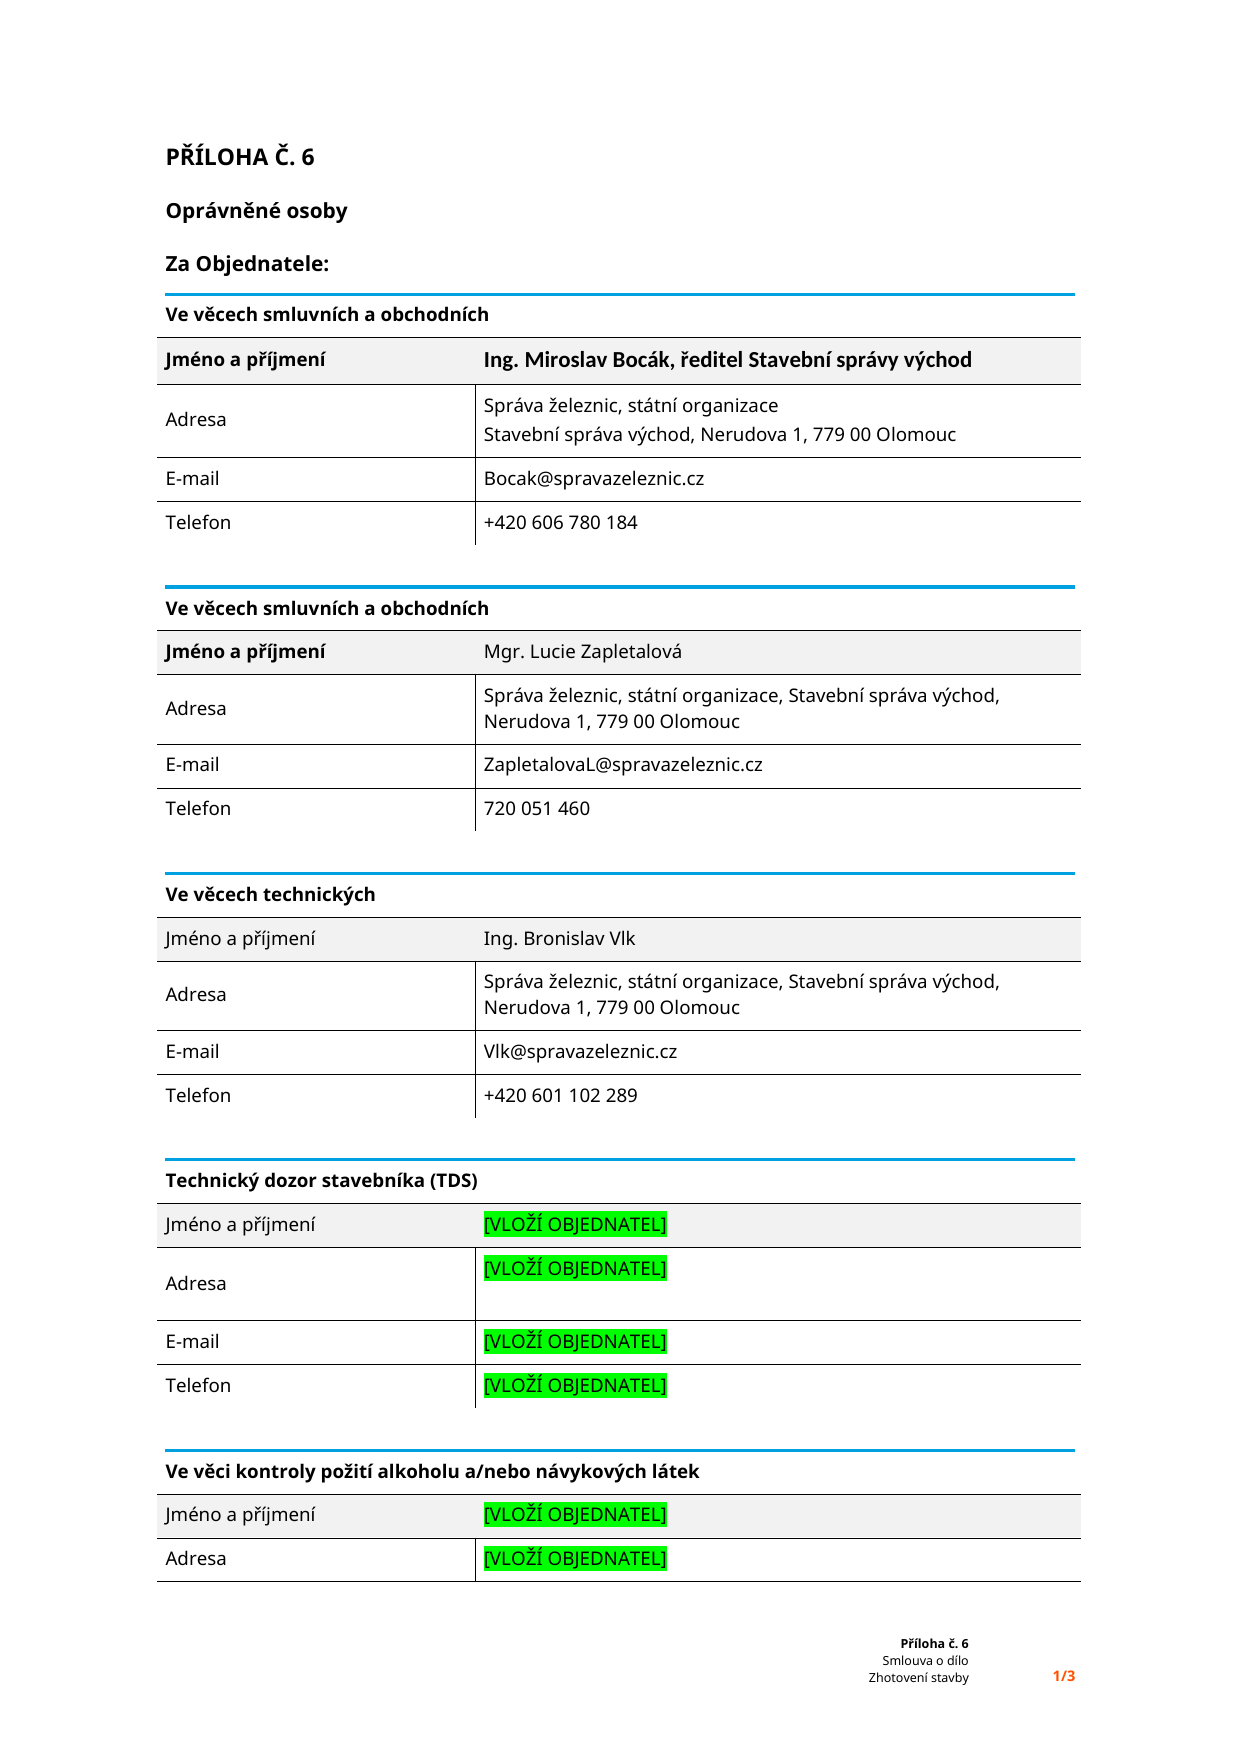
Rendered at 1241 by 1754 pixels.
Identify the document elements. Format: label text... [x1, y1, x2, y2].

table_header Jméno a příjmení [157, 631, 475, 674]
table_cell [VLOŽÍ OBJEDNATEL] [476, 1248, 1081, 1320]
text Ve věcech smluvních a obchodních [165, 296, 1075, 327]
table_cell [VLOŽÍ OBJEDNATEL] [476, 1539, 1081, 1581]
text Za Objednatele: [165, 249, 1075, 277]
table_cell Adresa [157, 1248, 475, 1320]
table_cell Telefon [157, 502, 475, 545]
table_cell E-mail [157, 1031, 475, 1074]
text Ve věcech smluvních a obchodních [165, 589, 1075, 620]
table_cell Vlk@spravazeleznic.cz [476, 1031, 1081, 1074]
table_cell Adresa [157, 962, 475, 1030]
table_cell Správa železnic, státní organizace, Stavební správa východ, Nerudova 1, 779 00 Olomouc [476, 962, 1081, 1030]
table_cell E-mail [157, 745, 475, 787]
table_cell E-mail [157, 1321, 475, 1364]
table_cell Správa železnic, státní organizace Stavební správa východ, Nerudova 1, 779 00 Olomouc [476, 385, 1081, 457]
table_cell +420 601 102 289 [476, 1075, 1081, 1118]
text Příloha č. 6 [165, 141, 1075, 173]
table_cell E-mail [157, 458, 475, 501]
table_header Ing. Bronislav Vlk [475, 918, 1081, 961]
table_cell Telefon [157, 789, 475, 831]
table_header Ing. Miroslav Bocák, ředitel Stavební správy východ [475, 338, 1081, 384]
table_header [VLOŽÍ OBJEDNATEL] [475, 1204, 1081, 1247]
table_header Jméno a příjmení [157, 918, 475, 961]
table_cell Bocak@spravazeleznic.cz [476, 458, 1081, 501]
table_header Mgr. Lucie Zapletalová [475, 631, 1081, 674]
table_cell [VLOŽÍ OBJEDNATEL] [476, 1365, 1081, 1408]
table_cell Telefon [157, 1075, 475, 1118]
table_cell Adresa [157, 385, 475, 457]
table_cell Adresa [157, 1539, 475, 1581]
table_cell Telefon [157, 1365, 475, 1408]
table_header Jméno a příjmení [157, 1204, 475, 1247]
text Ve věcech technických [165, 875, 1075, 907]
table_cell 720 051 460 [476, 789, 1081, 831]
text Technický dozor stavebníka (TDS) [165, 1161, 1075, 1193]
table_cell +420 606 780 184 [476, 502, 1081, 545]
table_header Jméno a příjmení [157, 338, 475, 384]
table_cell Správa železnic, státní organizace, Stavební správa východ, Nerudova 1, 779 00 Olomouc [476, 675, 1081, 743]
table_cell ZapletalovaL@spravazeleznic.cz [476, 745, 1081, 787]
table_cell Adresa [157, 675, 475, 743]
table_header Jméno a příjmení [157, 1495, 475, 1537]
text Ve věci kontroly požití alkoholu a/nebo návykových látek [165, 1452, 1075, 1483]
table_cell [VLOŽÍ OBJEDNATEL] [476, 1321, 1081, 1364]
text Oprávněné osoby [165, 197, 1075, 225]
table_header [VLOŽÍ OBJEDNATEL] [475, 1495, 1081, 1537]
